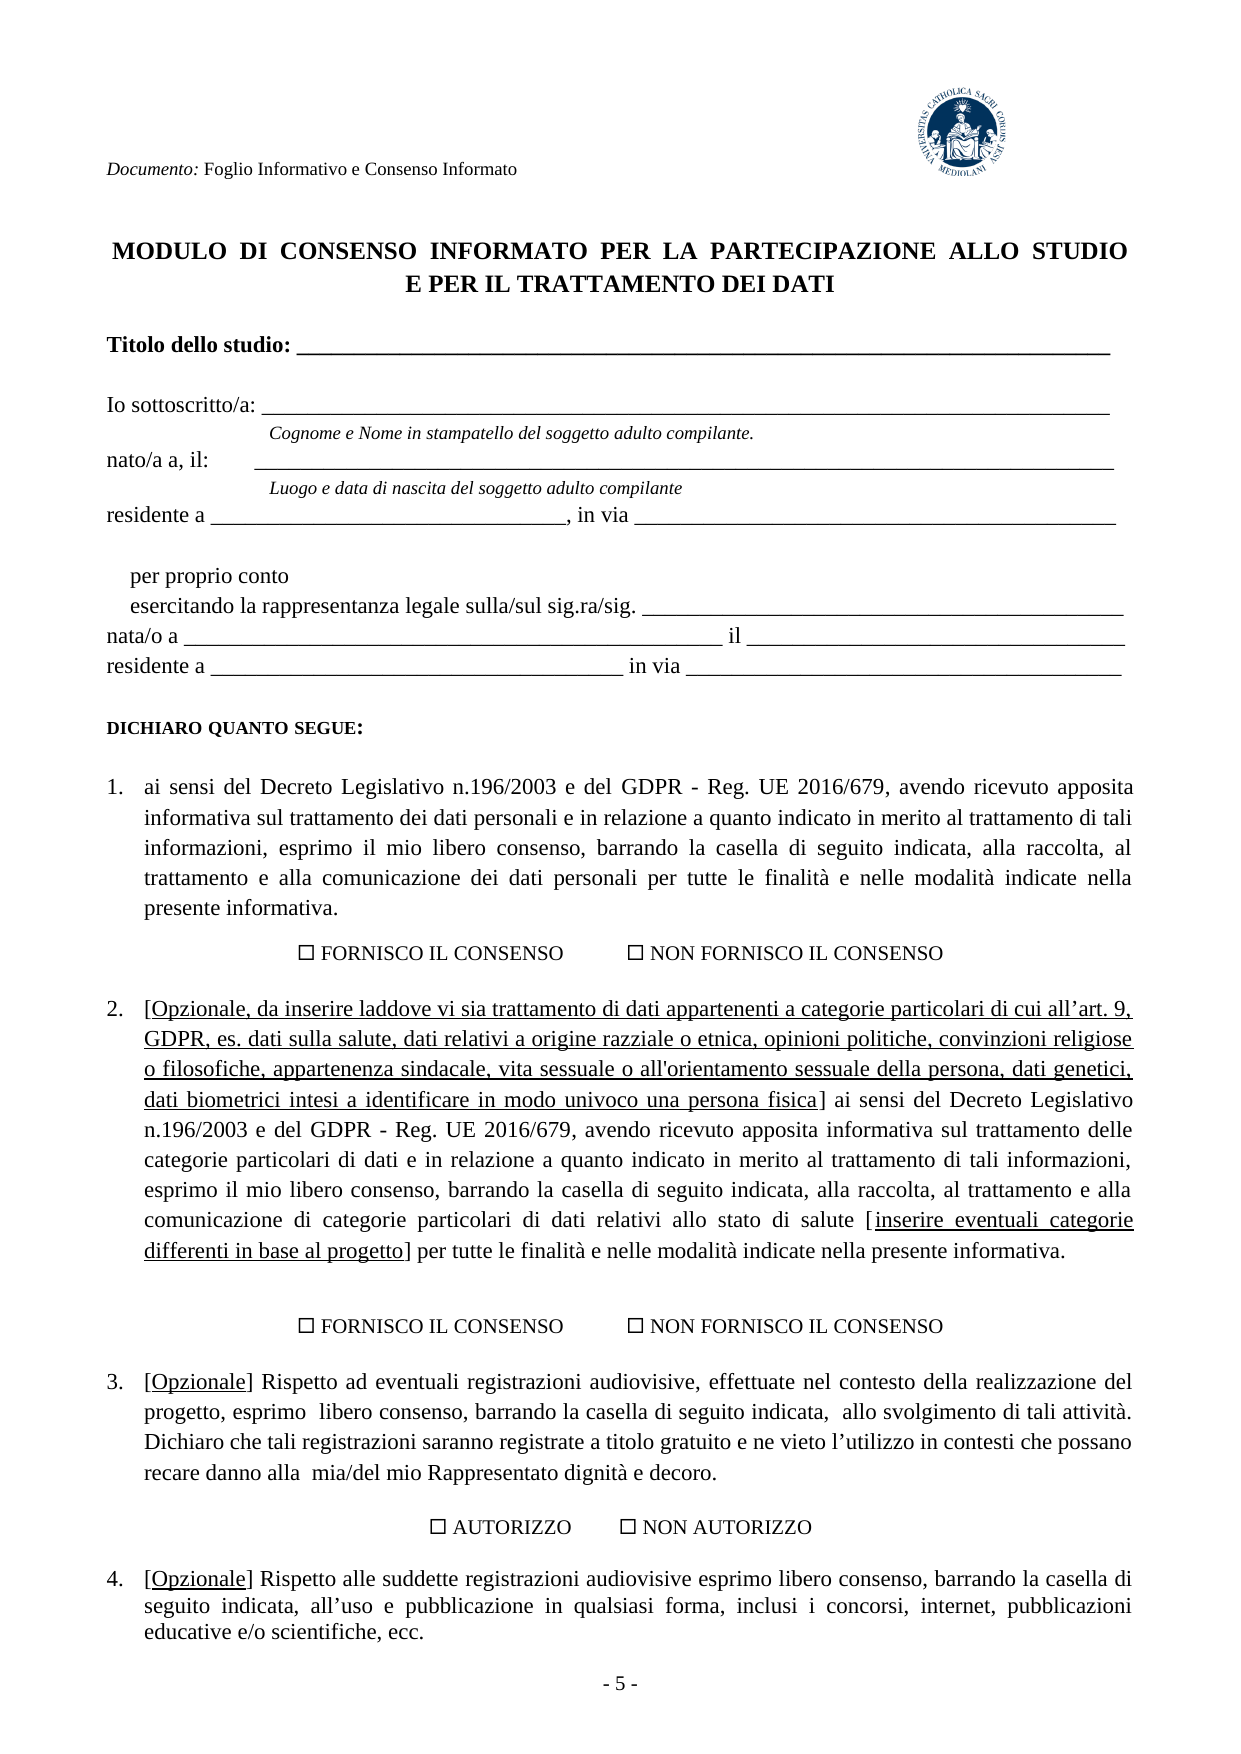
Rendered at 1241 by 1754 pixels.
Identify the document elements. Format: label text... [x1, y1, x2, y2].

text  esercitando la rappresentanza legale sulla/sul sig.ra/sig. __________________________________________ [106, 592, 1134, 618]
text FORNISCO IL CONSENSO NON FORNISCO IL CONSENSO [106, 941, 1134, 965]
list [Opzionale] Rispetto alle suddette registrazioni audiovisive esprimo libero consenso, barrando la casella di seguito indicata, all’uso e pubblicazione in qualsiasi forma, inclusi i concorsi, internet, pubblicazioni educative e/o scientifiche, ecc. [106, 1566, 1134, 1644]
list [Opzionale, da inserire laddove vi sia trattamento di dati appartenenti a categorie particolari di cui all’art. 9, GDPR, es. dati sulla salute, dati relativi a origine razziale o etnica, opinioni politiche, convinzioni religiose o filosofiche, appartenenza sindacale, vita sessuale o all'orientamento sessuale della persona, dati genetici, dati biometrici intesi a identificare in modo univoco una persona fisica] ai sensi del Decreto Legislativo n.196/2003 e del GDPR - Reg. UE 2016/679, avendo ricevuto apposita informativa sul trattamento delle categorie particolari di dati e in relazione a quanto indicato in merito al trattamento di tali informazioni, esprimo il mio libero consenso, barrando la casella di seguito indicata, alla raccolta, al trattamento e alla comunicazione di categorie particolari di dati relativi allo stato di salute [inserire eventuali categorie differenti in base al progetto] per tutte le finalità e nelle modalità indicate nella presente informativa. [106, 995, 1134, 1263]
subtitle MODULO DI CONSENSO INFORMATO PER LA PARTECIPAZIONE ALLO STUDIO E PER IL TRATTAMENTO DEI DATI [106, 236, 1134, 298]
text nato/a a, il: ___________________________________________________________________________ [106, 446, 1134, 473]
list ai sensi del Decreto Legislativo n.196/2003 e del GDPR - Reg. UE 2016/679, avendo ricevuto apposita informativa sul trattamento dei dati personali e in relazione a quanto indicato in merito al trattamento di tali informazioni, esprimo il mio libero consenso, barrando la casella di seguito indicata, alla raccolta, al trattamento e alla comunicazione dei dati personali per tutte le finalità e nelle modalità indicate nella presente informativa. [106, 773, 1134, 921]
text  per proprio conto [106, 562, 1134, 588]
text Io sottoscritto/a: __________________________________________________________________________ [106, 391, 1134, 418]
text AUTORIZZO NON AUTORIZZO [106, 1515, 1134, 1539]
picture [917, 87, 1006, 176]
text Titolo dello studio: _______________________________________________________________________ [106, 331, 1134, 357]
text dichiaro quanto segue: [106, 713, 1134, 739]
text FORNISCO IL CONSENSO NON FORNISCO IL CONSENSO [106, 1314, 1134, 1338]
text residente a _______________________________, in via __________________________________________ [106, 501, 1134, 528]
text nata/o a _______________________________________________ il _________________________________ residente a ____________________________________ in via ______________________________________ [106, 622, 1134, 679]
list [Opzionale] Rispetto ad eventuali registrazioni audiovisive, effettuate nel contesto della realizzazione del progetto, esprimo libero consenso, barrando la casella di seguito indicata, allo svolgimento di tali attività. Dichiaro che tali registrazioni saranno registrate a titolo gratuito e ne vieto l’utilizzo in contesti che possano recare danno alla mia/del mio Rappresentato dignità e decoro. [106, 1368, 1134, 1485]
text Cognome e Nome in stampatello del soggetto adulto compilante. [269, 422, 1134, 443]
text Luogo e data di nascita del soggetto adulto compilante [269, 477, 1134, 498]
